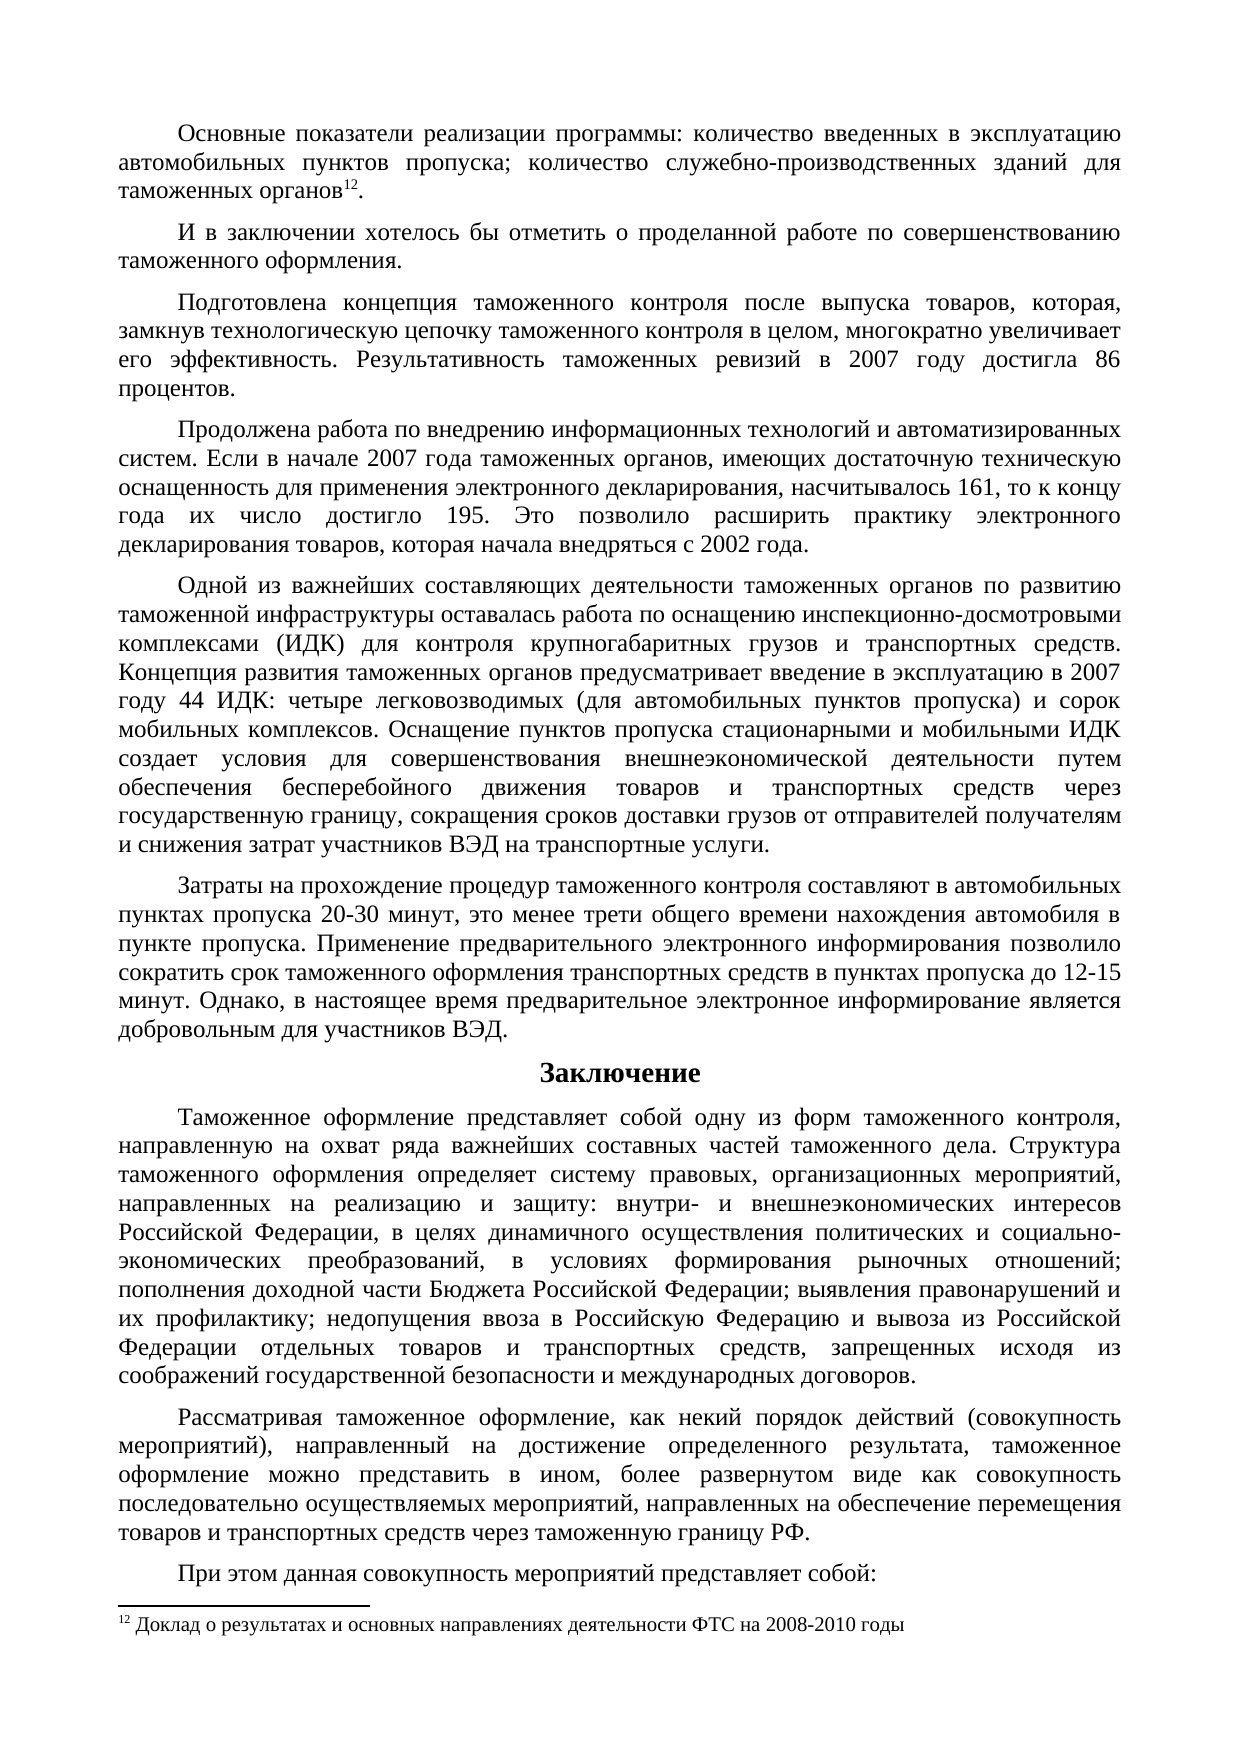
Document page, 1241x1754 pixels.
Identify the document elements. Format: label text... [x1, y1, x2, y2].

text Таможенное оформление представляет собой одну из форм таможенного контроля, направленную на охват ряда важнейших составных частей таможенного дела. Структура таможенного оформления определяет систему правовых, организационных мероприятий, направленных на реализацию и защиту: внутри- и внешнеэкономических интересов Российской Федерации, в целях динамичного осуществления политических и социально- экономических преобразований, в условиях формирования рыночных отношений; пополнения доходной части Бюджета Российской Федерации; выявления правонарушений и их профилактику; недопущения ввоза в Российскую Федерацию и вывоза из Российской Федерации отдельных товаров и транспортных средств, запрещенных исходя из соображений государственной безопасности и международных договоров. [118, 1102, 1122, 1389]
text И в заключении хотелось бы отметить о проделанной работе по совершенствованию таможенного оформления. [118, 217, 1122, 274]
text Продолжена работа по внедрению информационных технологий и автоматизированных систем. Если в начале 2007 года таможенных органов, имеющих достаточную техническую оснащенность для применения электронного декларирования, насчитывалось 161, то к концу года их число достигло 195. Это позволило расширить практику электронного декларирования товаров, которая начала внедряться с 2002 года. [118, 414, 1122, 558]
text Заключение [118, 1056, 1122, 1089]
text Рассматривая таможенное оформление, как некий порядок действий (совокупность мероприятий), направленный на достижение определенного результата, таможенное оформление можно представить в ином, более развернутом виде как совокупность последовательно осуществляемых мероприятий, направленных на обеспечение перемещения товаров и транспортных средств через таможенную границу РФ. [118, 1402, 1122, 1545]
text Основные показатели реализации программы: количество введенных в эксплуатацию автомобильных пунктов пропуска; количество служебно-производственных зданий для таможенных органов. [118, 118, 1122, 204]
text Затраты на прохождение процедур таможенного контроля составляют в автомобильных пунктах пропуска 20-30 минут, это менее трети общего времени нахождения автомобиля в пункте пропуска. Применение предварительного электронного информирования позволило сократить срок таможенного оформления транспортных средств в пунктах пропуска до 12-15 минут. Однако, в настоящее время предварительное электронное информирование является добровольным для участников ВЭД. [118, 871, 1122, 1043]
text Подготовлена концепция таможенного контроля после выпуска товаров, которая, замкнув технологическую цепочку таможенного контроля в целом, многократно увеличивает его эффективность. Результативность таможенных ревизий в 2007 году достигла 86 процентов. [118, 287, 1122, 402]
text Одной из важнейших составляющих деятельности таможенных органов по развитию таможенной инфраструктуры оставалась работа по оснащению инспекционно-досмотровыми комплексами (ИДК) для контроля крупногабаритных грузов и транспортных средств. Концепция развития таможенных органов предусматривает введение в эксплуатацию в 2007 году 44 ИДК: четыре легковозводимых (для автомобильных пунктов пропуска) и сорок мобильных комплексов. Оснащение пунктов пропуска стационарными и мобильными ИДК создает условия для совершенствования внешнеэкономической деятельности путем обеспечения бесперебойного движения товаров и транспортных средств через государственную границу, сокращения сроков доставки грузов от отправителей получателям и снижения затрат участников ВЭД на транспортные услуги. [118, 571, 1122, 858]
text При этом данная совокупность мероприятий представляет собой: [118, 1558, 1122, 1587]
